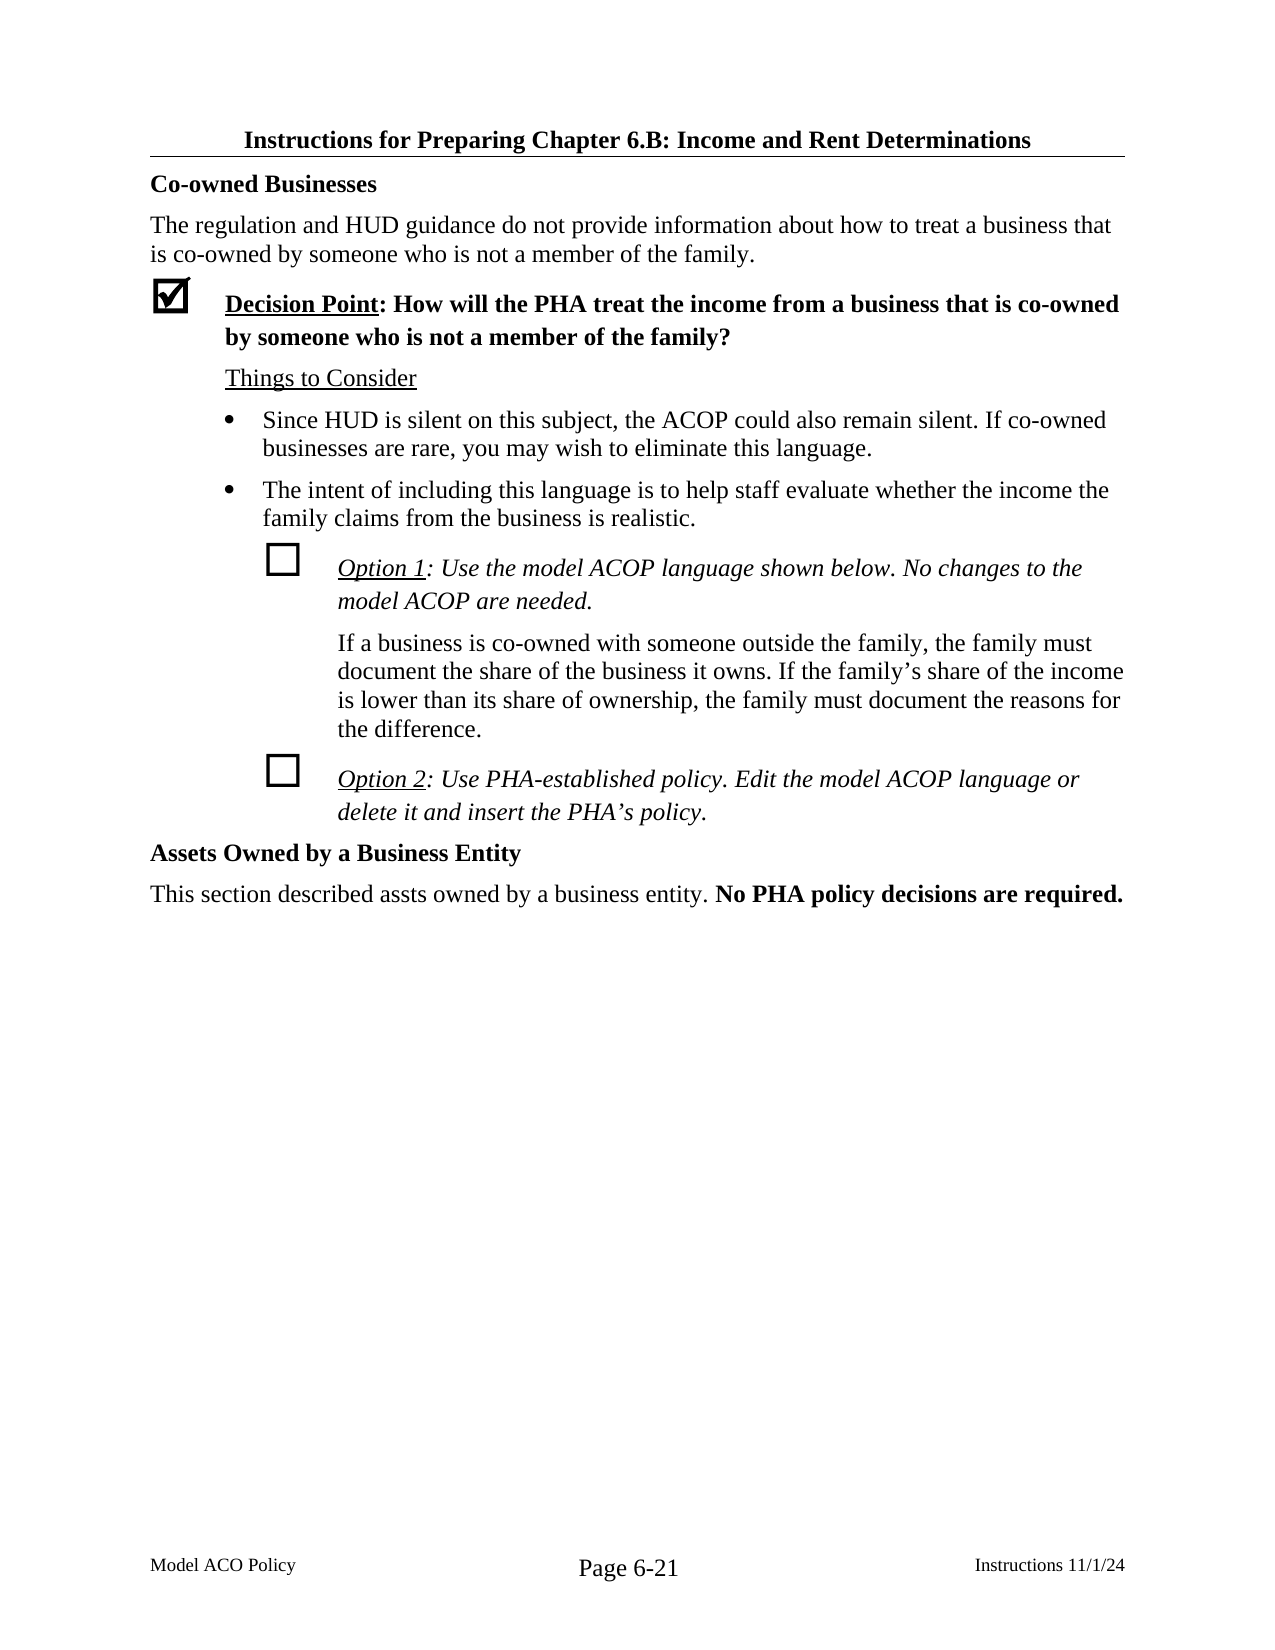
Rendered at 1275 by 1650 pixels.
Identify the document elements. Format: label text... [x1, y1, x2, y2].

text Things to Consider [225, 363, 1125, 392]
text The regulation and HUD guidance do not provide information about how to treat a business that is co-owned by someone who is not a member of the family. [150, 211, 1125, 268]
text This section described assts owned by a business entity. No PHA policy decisions are required. [150, 879, 1125, 908]
text Co-owned Businesses [150, 169, 1125, 198]
list The intent of including this language is to help staff evaluate whether the income the family claims from the business is realistic. [225, 475, 1125, 532]
list Since HUD is silent on this subject, the ACOP could also remain silent. If co-owned businesses are rare, you may wish to eliminate this language. [225, 405, 1125, 462]
text If a business is co-owned with someone outside the family, the family must document the share of the business it owns. If the family’s share of the income is lower than its share of ownership, the family must document the reasons for the difference. [337, 628, 1125, 743]
text Option 2: Use PHA-established policy. Edit the model ACOP language or delete it and insert the PHA’s policy. [262, 755, 1125, 826]
text Decision Point: How will the PHA treat the income from a business that is co-owned by someone who is not a member of the family? [150, 281, 1125, 351]
text Option 1: Use the model ACOP language shown below. No changes to the model ACOP are needed. [262, 545, 1125, 615]
text Assets Owned by a Business Entity [150, 838, 1125, 867]
